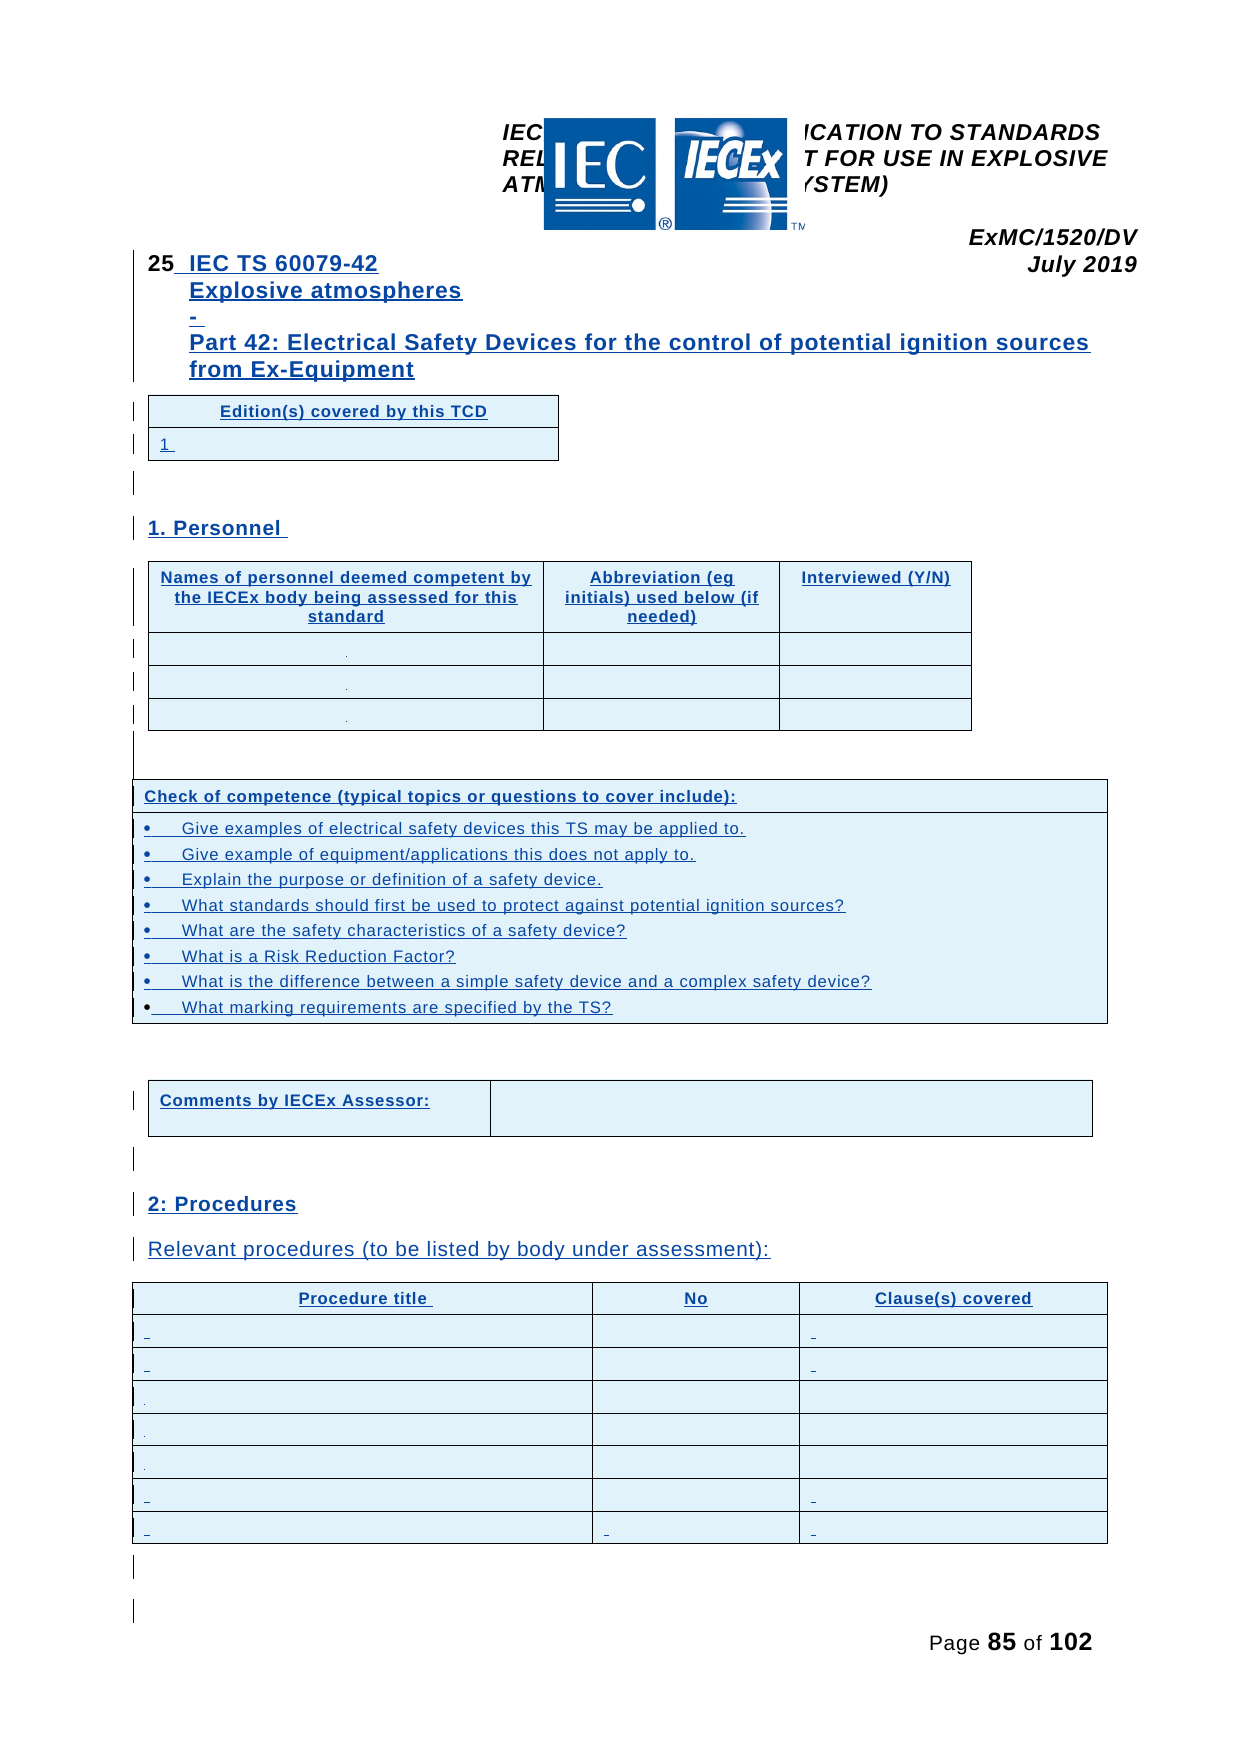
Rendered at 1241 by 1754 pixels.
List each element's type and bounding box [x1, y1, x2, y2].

picture [543, 118, 805, 230]
